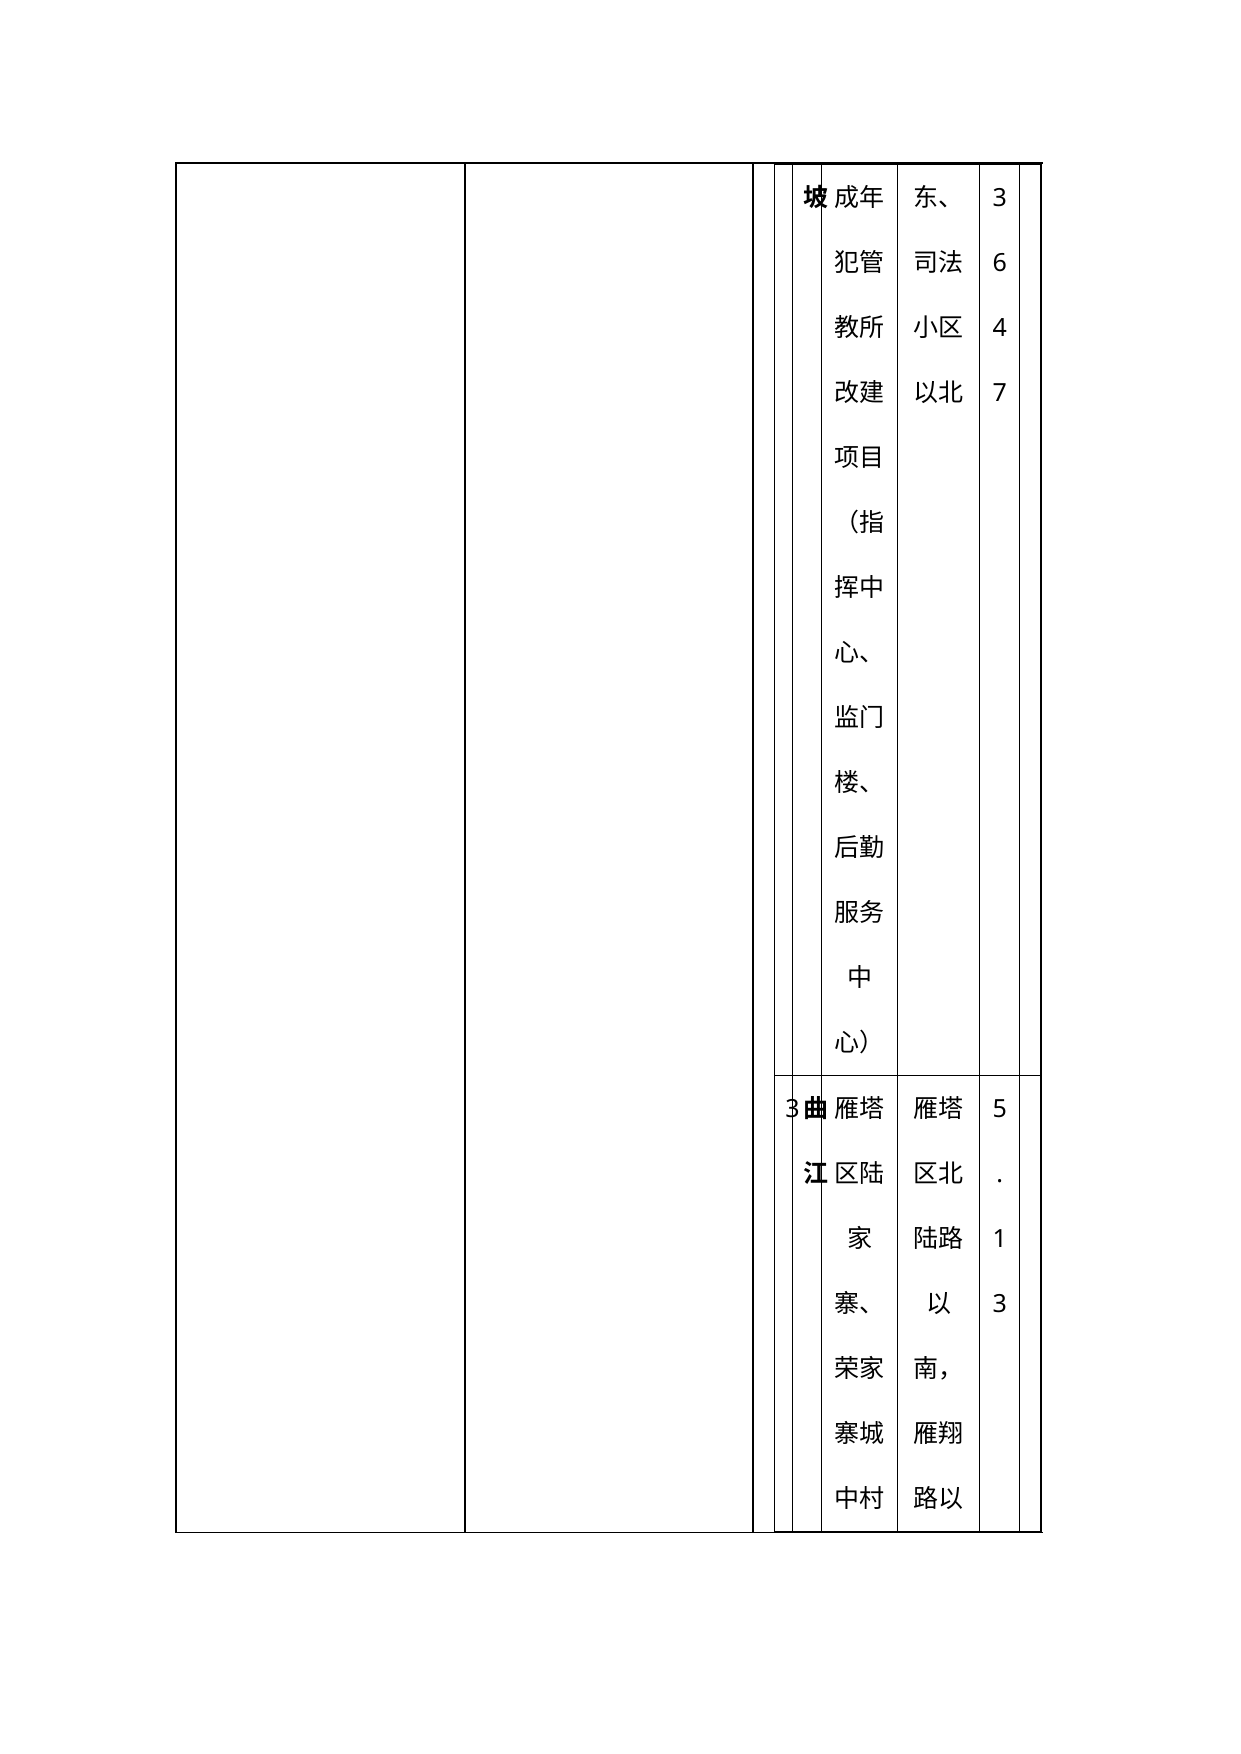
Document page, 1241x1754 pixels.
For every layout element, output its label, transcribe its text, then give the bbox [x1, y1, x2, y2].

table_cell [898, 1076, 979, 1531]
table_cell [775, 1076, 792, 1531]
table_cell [898, 165, 979, 1075]
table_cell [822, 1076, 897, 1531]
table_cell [822, 165, 897, 1075]
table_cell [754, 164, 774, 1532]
table_cell 4 [177, 164, 464, 1532]
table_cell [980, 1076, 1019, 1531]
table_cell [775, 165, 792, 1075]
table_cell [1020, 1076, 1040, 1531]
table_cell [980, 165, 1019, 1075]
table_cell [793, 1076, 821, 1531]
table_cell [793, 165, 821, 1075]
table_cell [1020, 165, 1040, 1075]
table_cell [466, 164, 752, 1532]
